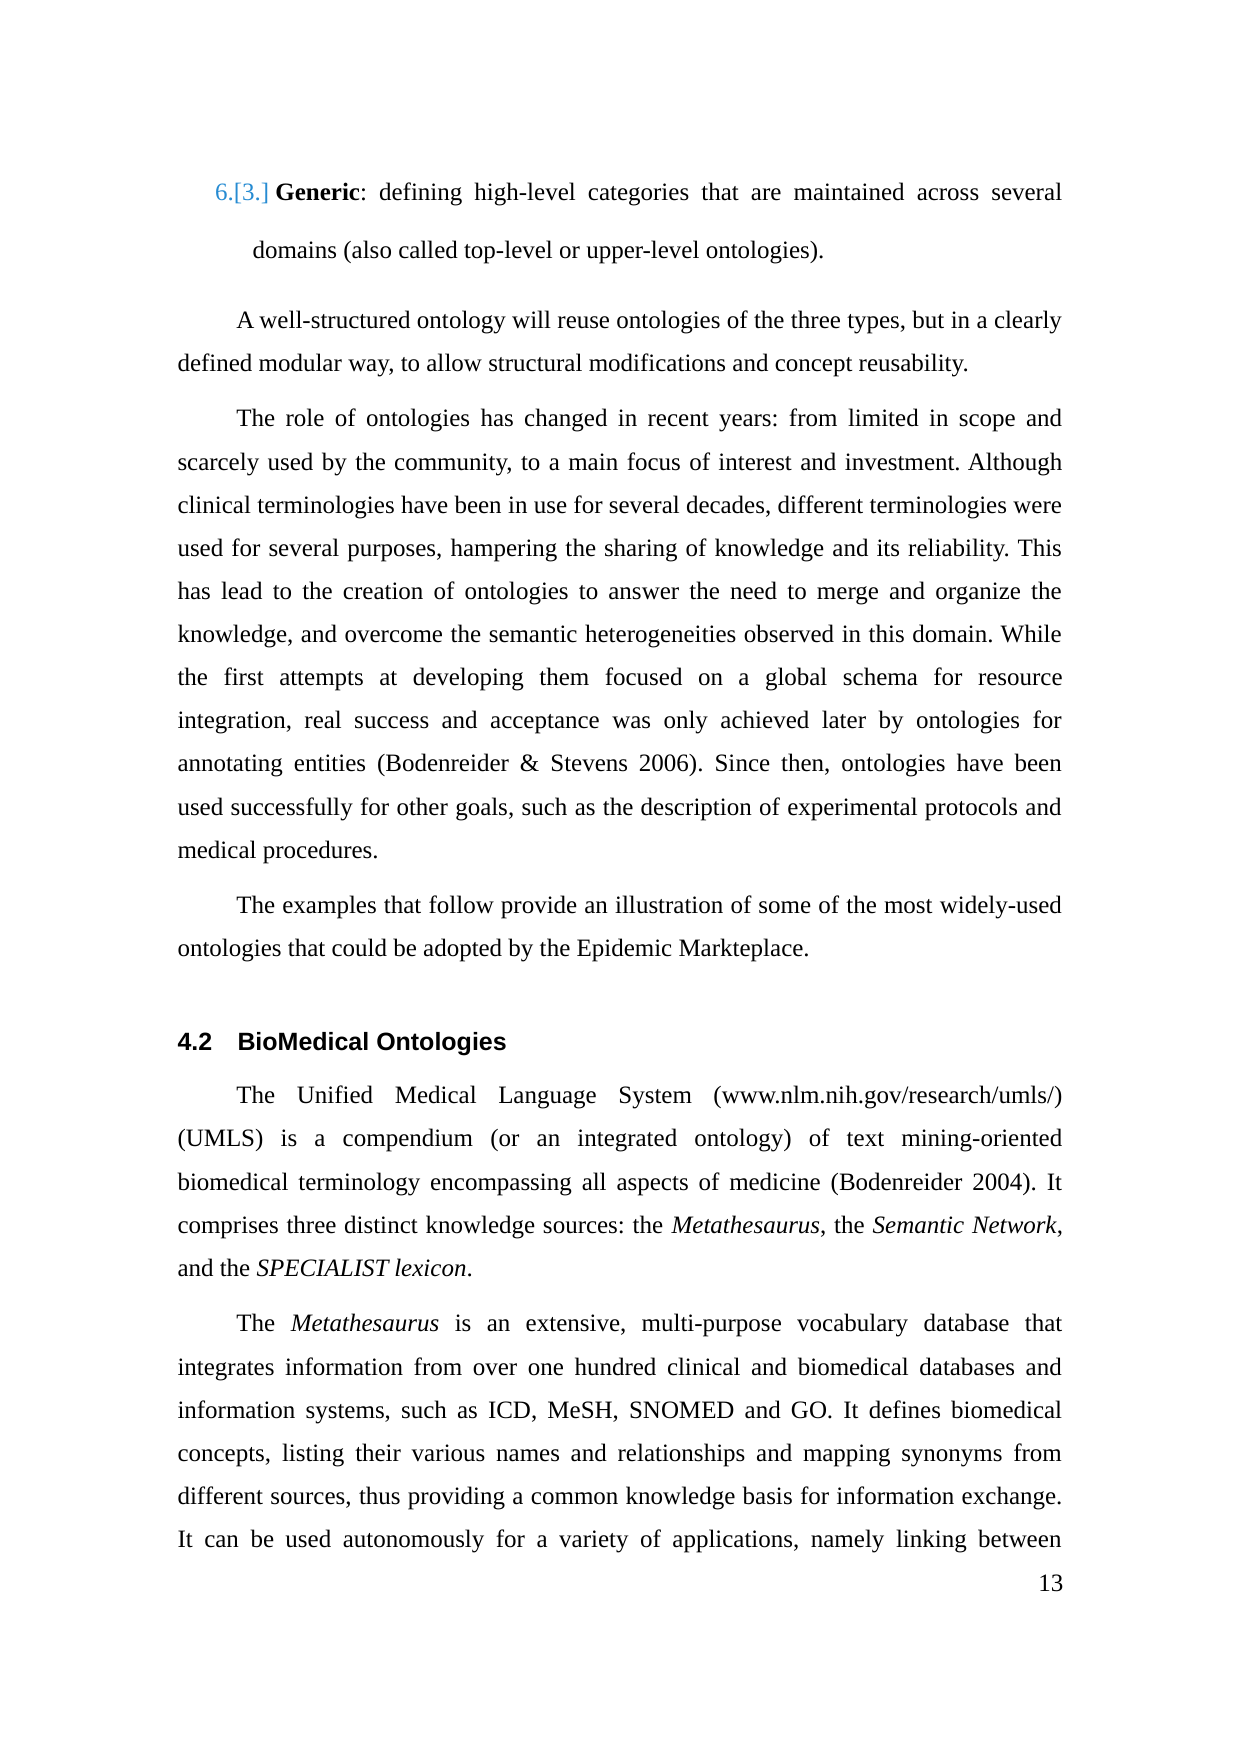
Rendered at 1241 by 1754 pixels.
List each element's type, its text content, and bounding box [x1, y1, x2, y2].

text The role of ontologies has changed in recent years: from limited in scope and scarcely used by the community, to a main focus of interest and investment. Although clinical terminologies have been in use for several decades, different terminologies were used for several purposes, hampering the sharing of knowledge and its reliability. This has lead to the creation of ontologies to answer the need to merge and organize the knowledge, and overcome the semantic heterogeneities observed in this domain. While the first attempts at developing them focused on a global schema for resource integration, real success and acceptance was only achieved later by ontologies for annotating entities (Bodenreider & Stevens 2006). Since then, ontologies have been used successfully for other goals, such as the description of experimental protocols and medical procedures. [177, 403, 1063, 863]
text The Unified Medical Language System (www.nlm.nih.gov/research/umls/) (UMLS) is a compendium (or an integrated ontology) of text mining-oriented biomedical terminology encompassing all aspects of medicine (Bodenreider 2004). It comprises three distinct knowledge sources: the Metathesaurus, the Semantic Network, and the SPECIALIST lexicon. [177, 1080, 1063, 1282]
text The examples that follow provide an illustration of some of the most widely-used ontologies that could be adopted by the Epidemic Markteplace. [177, 890, 1063, 962]
subtitle BioMedical Ontologies [177, 1027, 1063, 1055]
text A well-structured ontology will reuse ontologies of the three types, but in a clearly defined modular way, to allow structural modifications and concept reusability. [177, 305, 1063, 377]
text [177, 1308, 1063, 1553]
list Generic: defining high-level categories that are maintained across several domains (also called top-level or upper-level ontologies). [215, 177, 1063, 263]
